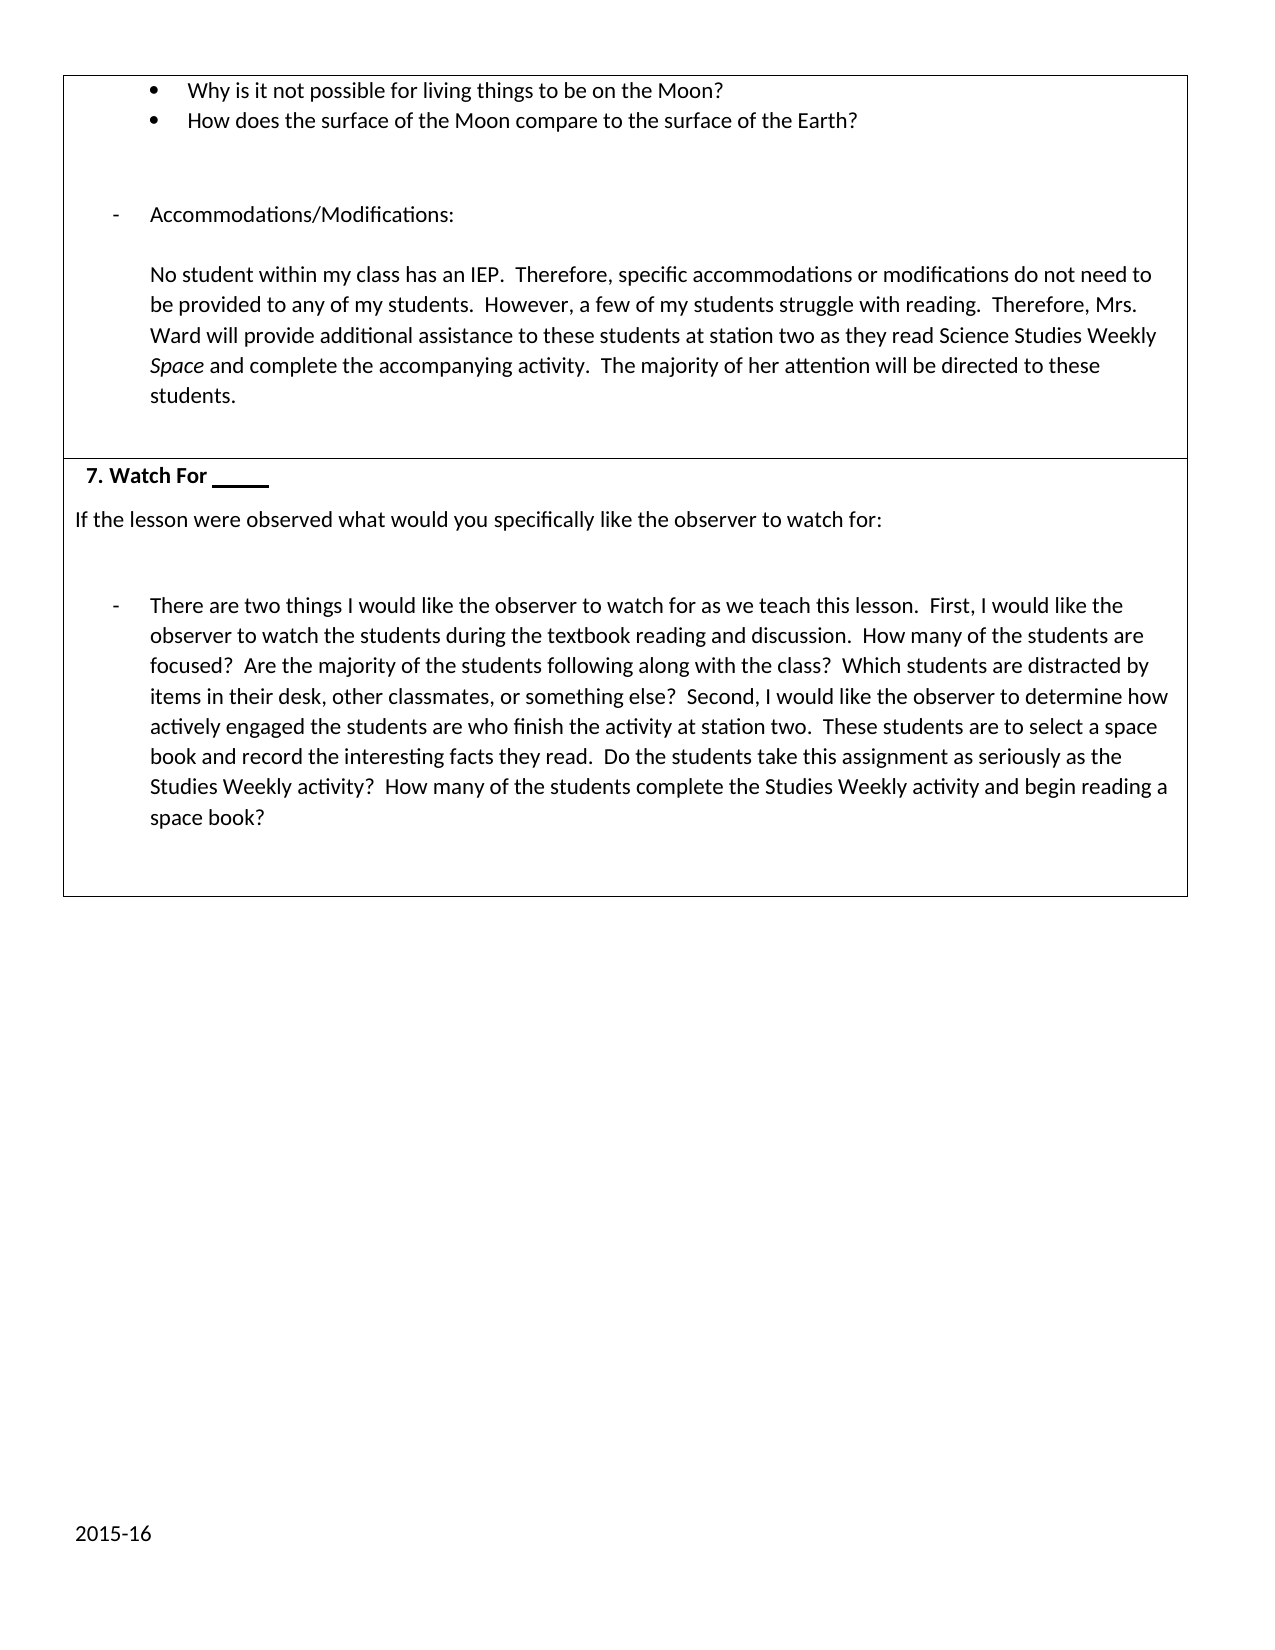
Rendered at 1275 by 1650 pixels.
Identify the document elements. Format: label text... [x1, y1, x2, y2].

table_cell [64, 76, 1187, 458]
table_cell 7. Watch For If the lesson were observed what would you specifically like the observer to watch for: There are two things I would like the observer to watch for as we teach this lesson. First, I would like the observer to watch the students during the textbook reading and discussion. How many of the students are focused? Are the majority of the students following along with the class? Which students are distracted by items in their desk, other classmates, or something else? Second, I would like the observer to determine how actively engaged the students are who finish the activity at station two. These students are to select a space book and record the interesting facts they read. Do the students take this assignment as seriously as the Studies Weekly activity? How many of the students complete the Studies Weekly activity and begin reading a space book? [64, 459, 1187, 896]
